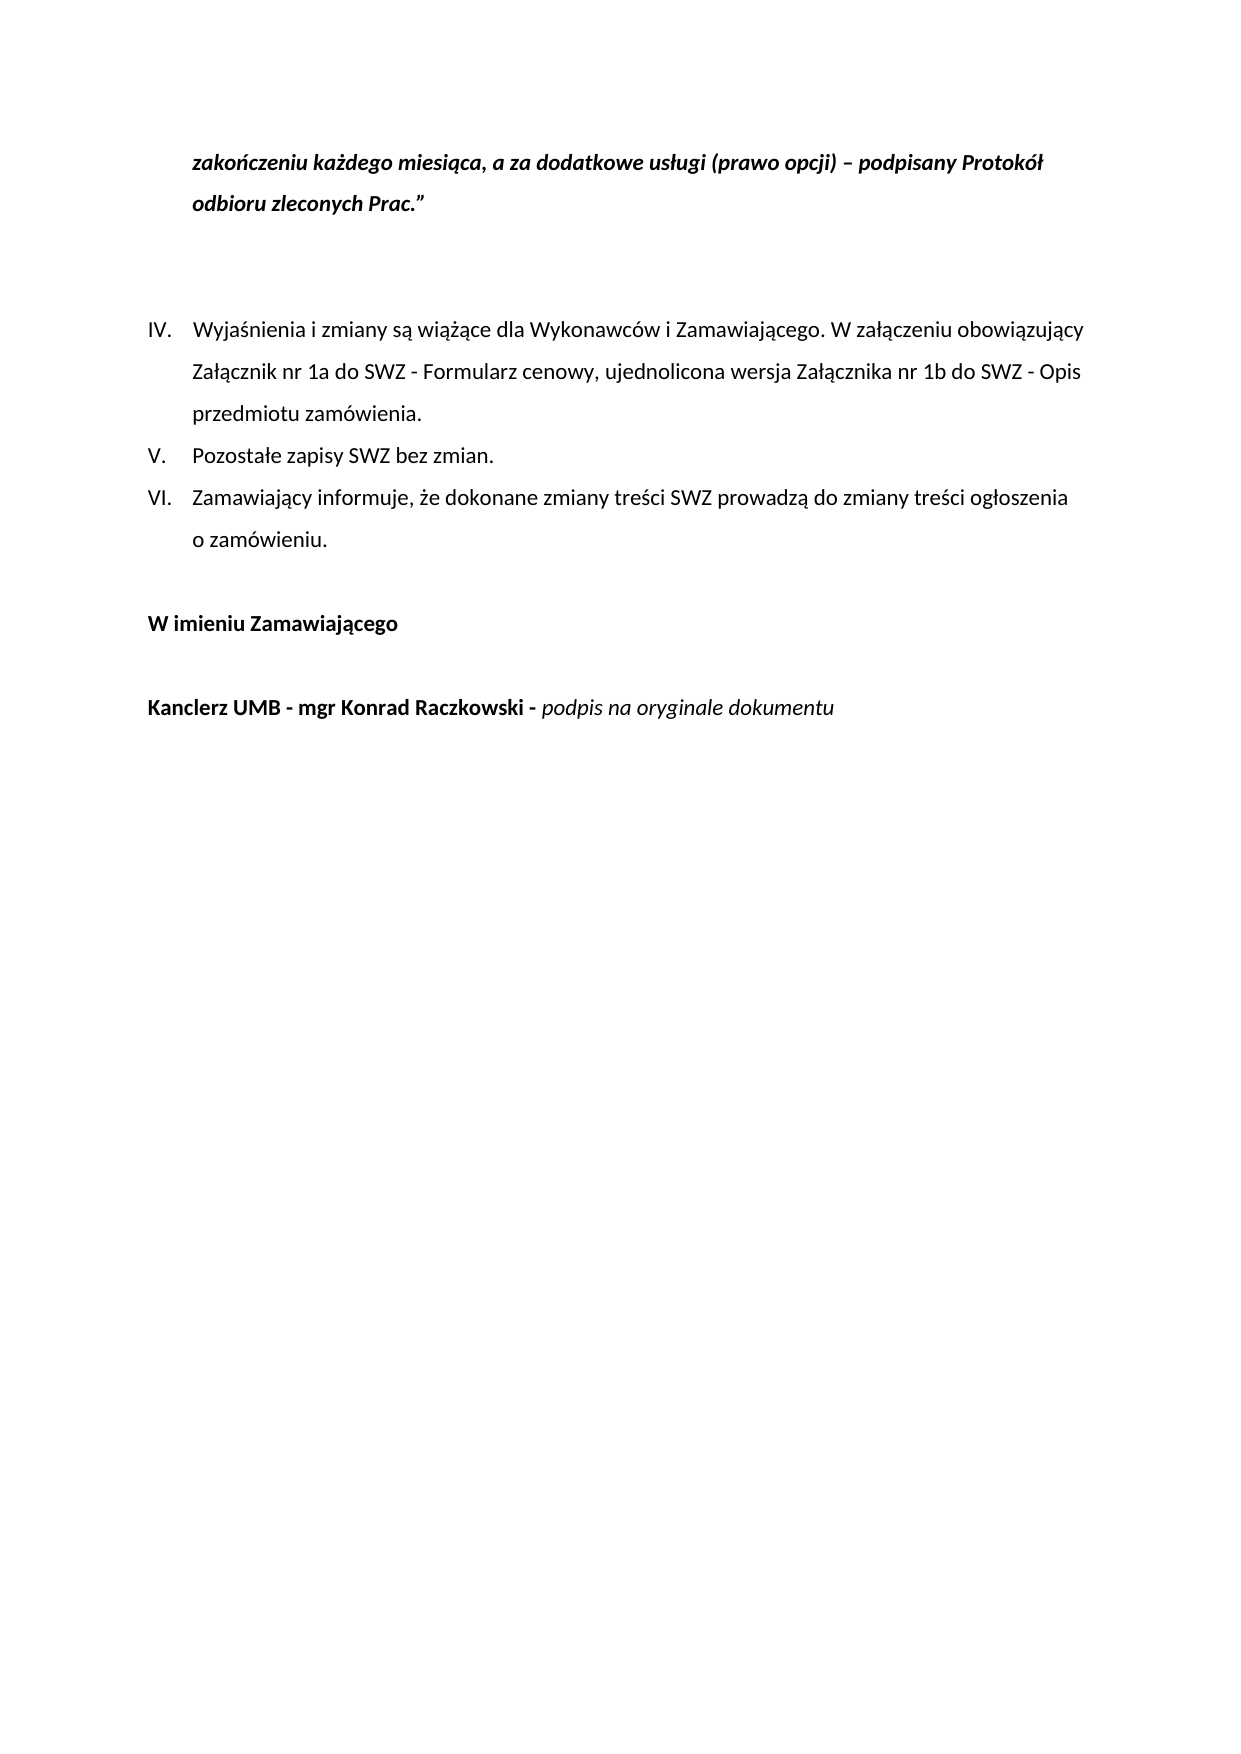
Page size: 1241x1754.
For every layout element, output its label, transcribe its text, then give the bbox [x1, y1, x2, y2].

text V. Pozostałe zapisy SWZ bez zmian. [148, 441, 1093, 469]
text IV. Wyjaśnienia i zmiany są wiążące dla Wykonawców i Zamawiającego. W załączeniu obowiązujący Załącznik nr 1a do SWZ - Formularz cenowy, ujednolicona wersja Załącznika nr 1b do SWZ - Opis przedmiotu zamówienia. [148, 316, 1093, 427]
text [148, 148, 1093, 218]
text Kanclerz UMB - mgr Konrad Raczkowski - podpis na oryginale dokumentu [148, 693, 1093, 721]
text W imieniu Zamawiającego [148, 609, 1093, 637]
text VI. Zamawiający informuje, że dokonane zmiany treści SWZ prowadzą do zmiany treści ogłoszenia [148, 483, 1093, 511]
text o zamówieniu. [192, 525, 1093, 553]
